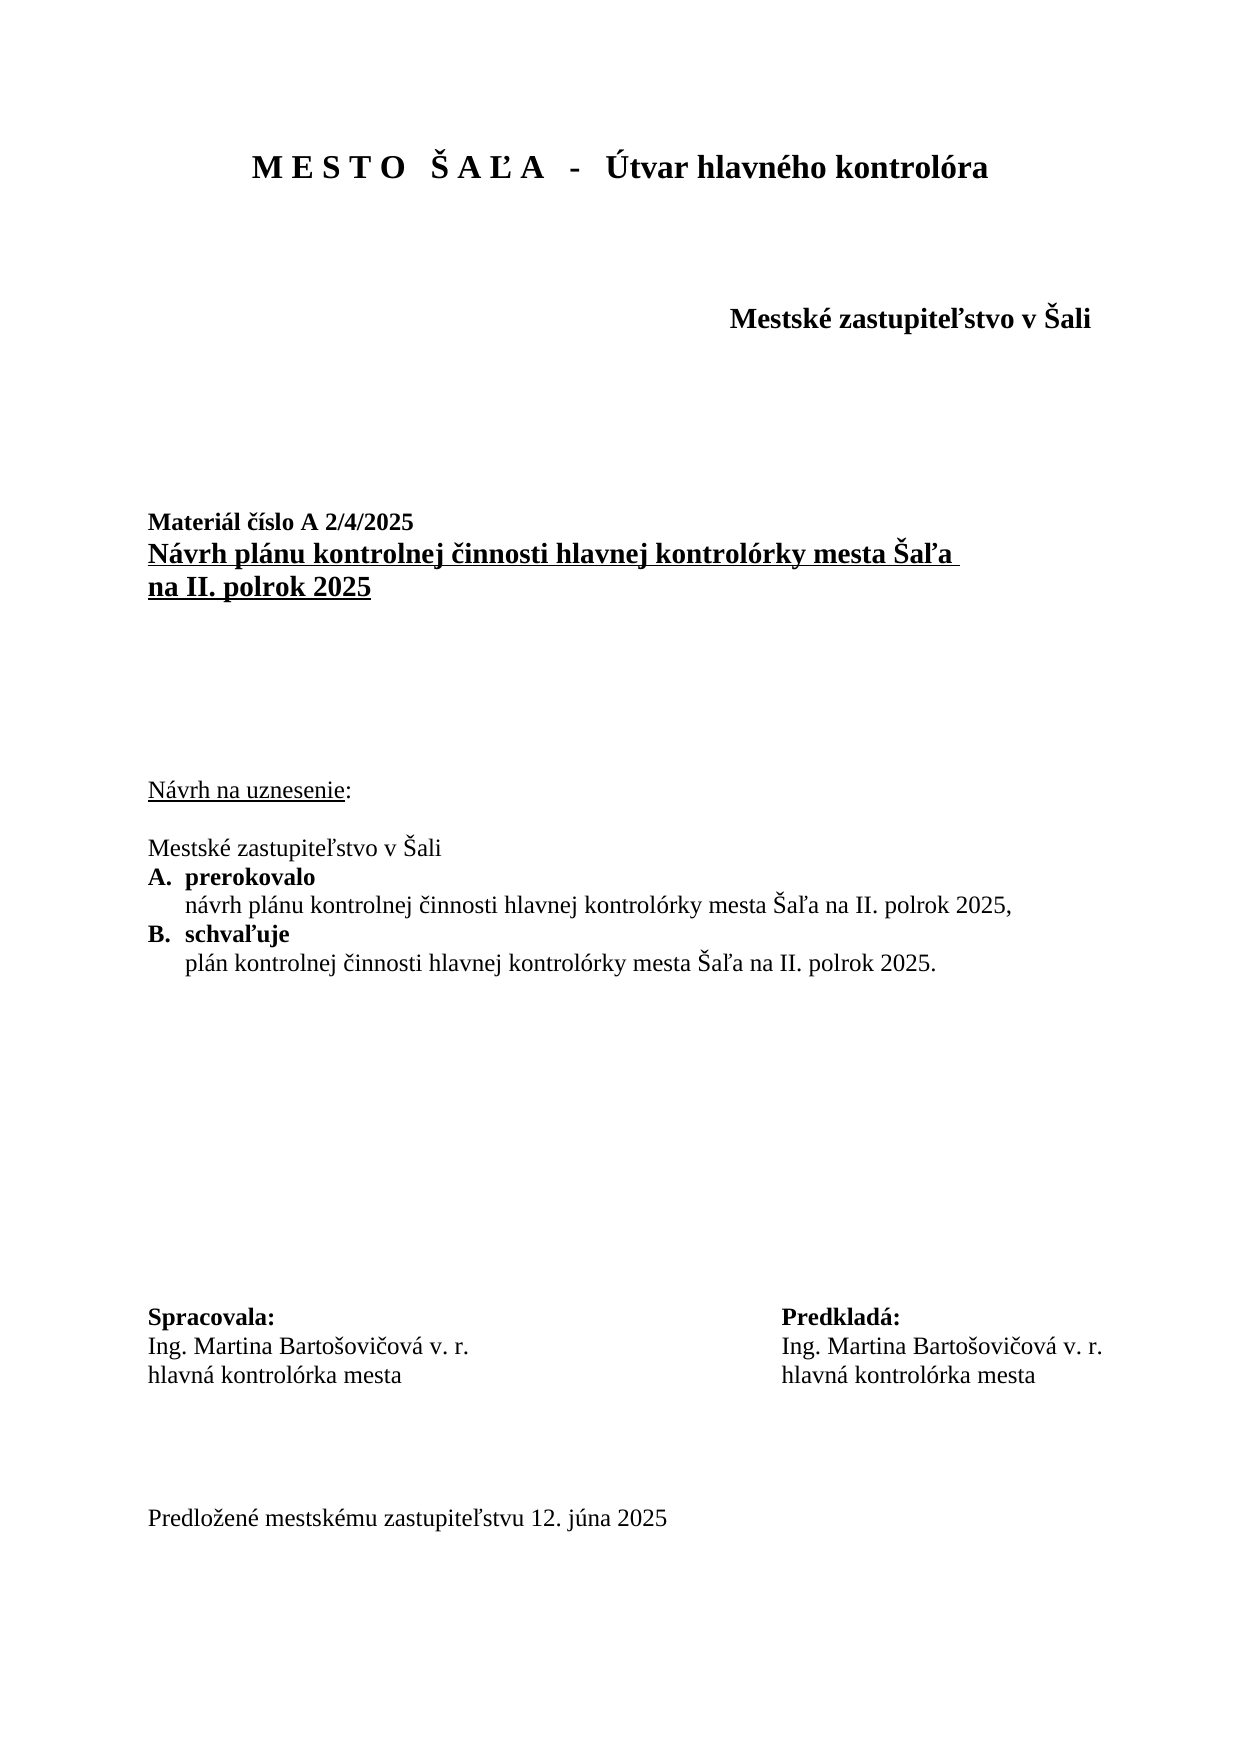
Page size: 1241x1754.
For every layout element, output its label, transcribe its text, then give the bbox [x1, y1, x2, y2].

text hlavná kontrolórka mesta hlavná kontrolórka mesta [148, 1360, 1092, 1388]
text Spracovala: Predkladá: [148, 1302, 1092, 1331]
list prerokovalo [148, 862, 1092, 890]
text Návrh na uznesenie: [148, 775, 1092, 804]
text Predložené mestskému zastupiteľstvu 12. júna 2025 [148, 1503, 1092, 1532]
text M E S T O Š A Ľ A - Útvar hlavného kontrolóra [148, 148, 1092, 186]
list schvaľuje [148, 919, 1092, 948]
text Materiál číslo A 2/4/2025 [148, 507, 1092, 536]
text návrh plánu kontrolnej činnosti hlavnej kontrolórky mesta Šaľa na II. polrok 2025, [185, 890, 1092, 919]
text Ing. Martina Bartošovičová v. r. Ing. Martina Bartošovičová v. r. va Nagyováijatých k výsledkom [148, 1331, 1122, 1360]
text na II. polrok 2025 [148, 569, 1092, 603]
text Mestské zastupiteľstvo v Šali [148, 833, 1092, 862]
text plán kontrolnej činnosti hlavnej kontrolórky mesta Šaľa na II. polrok 2025. [185, 948, 1092, 977]
text Mestské zastupiteľstvo v Šali [148, 301, 1092, 334]
text Návrh plánu kontrolnej činnosti hlavnej kontrolórky mesta Šaľa [148, 536, 1092, 569]
